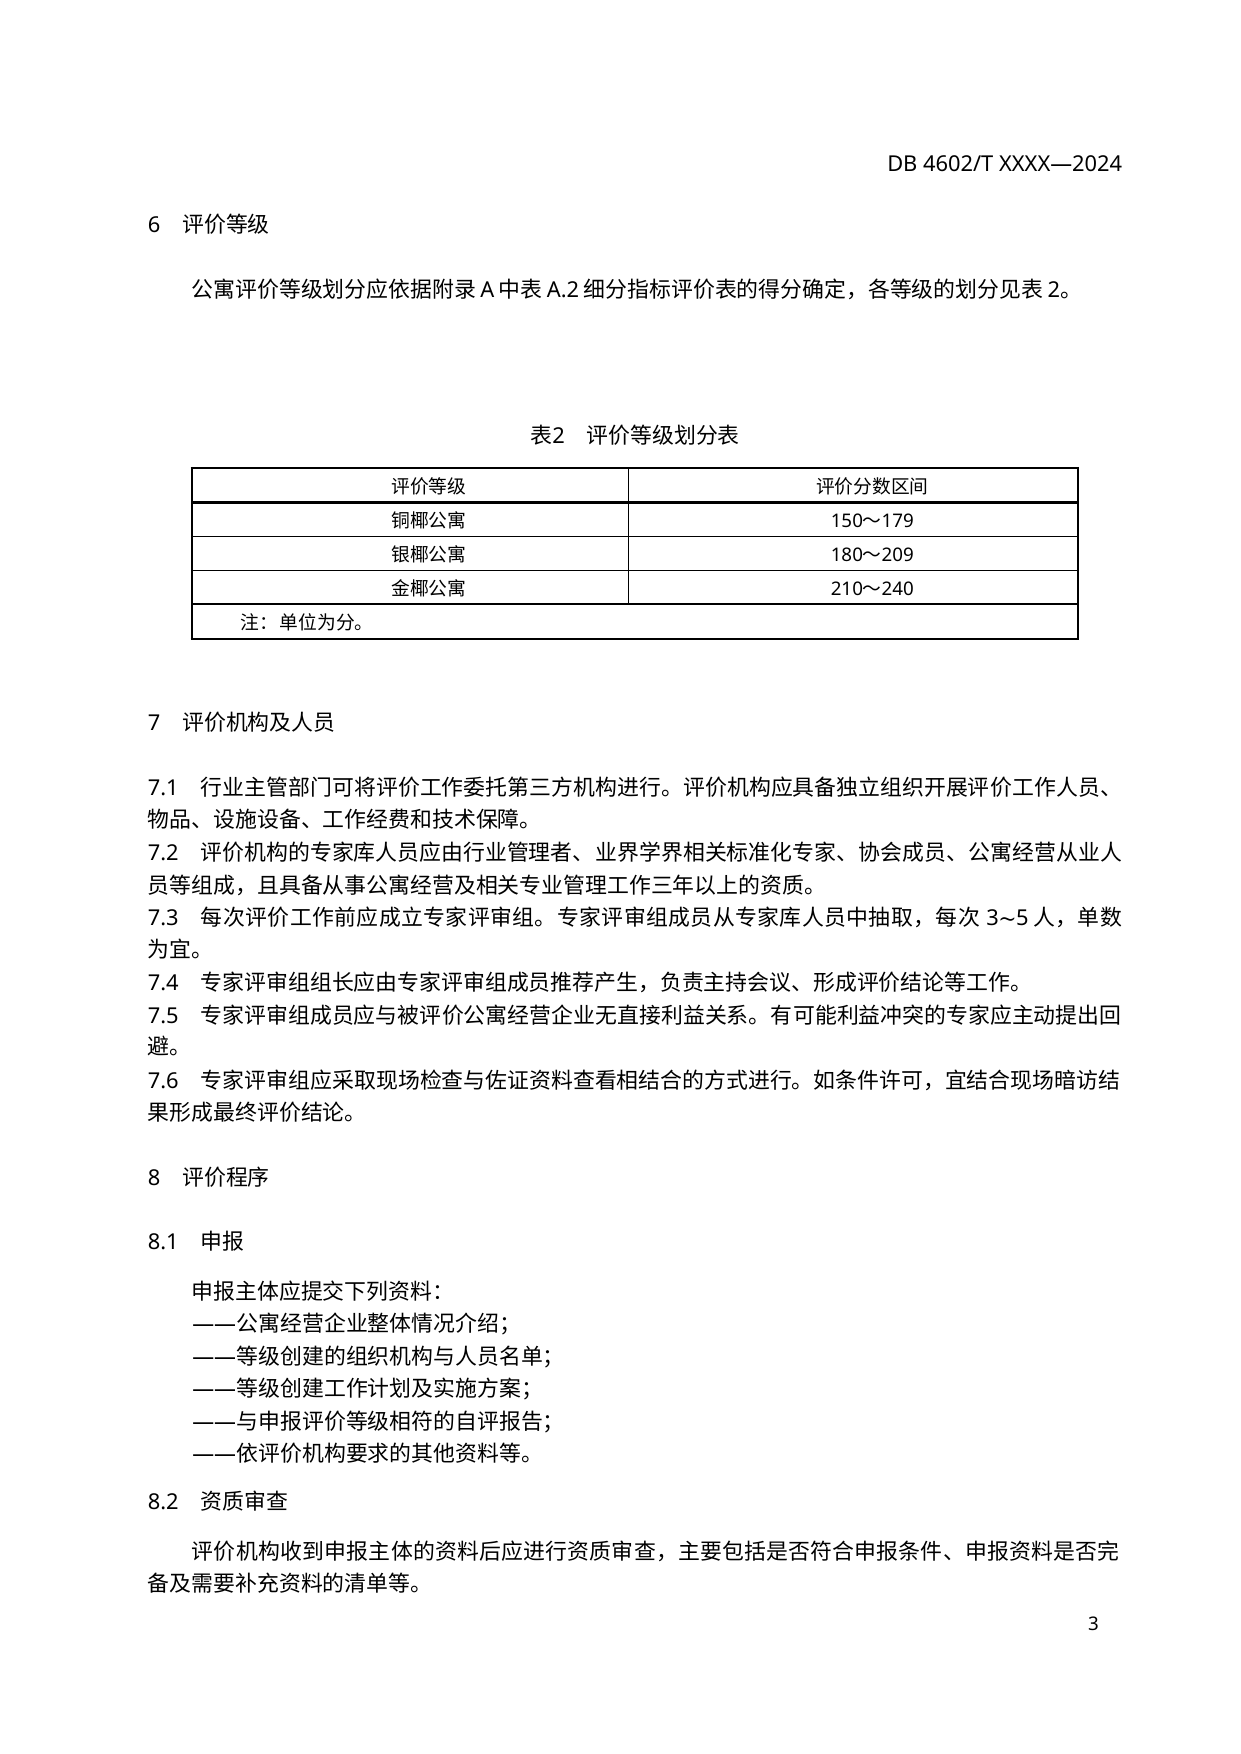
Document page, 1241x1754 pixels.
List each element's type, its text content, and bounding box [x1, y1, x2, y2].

text 等级创建工作计划及实施方案； [192, 1371, 1122, 1404]
table_cell 铜椰公寓 [193, 504, 628, 536]
text 每次评价工作前应成立专家评审组。专家评审组成员从专家库人员中抽取，每次3∼5人，单数为宜。 [148, 900, 1122, 965]
text 评价等级划分表 [148, 418, 1122, 451]
text 等级创建的组织机构与人员名单； [192, 1339, 1122, 1371]
table_cell 150～179 [629, 504, 1077, 536]
text 评价机构的专家库人员应由行业管理者、业界学界相关标准化专家、协会成员、公寓经营从业人员等组成，且具备从事公寓经营及相关专业管理工作三年以上的资质。 [148, 835, 1122, 900]
text 专家评审组组长应由专家评审组成员推荐产生，负责主持会议、形成评价结论等工作。 [148, 965, 1122, 997]
text 与申报评价等级相符的自评报告； [192, 1404, 1122, 1436]
table_header 评价分数区间 [629, 469, 1077, 501]
text 资质审查 [148, 1485, 1122, 1517]
text 专家评审组应采取现场检查与佐证资料查看相结合的方式进行。如条件许可，宜结合现场暗访结果形成最终评价结论。 [148, 1062, 1122, 1127]
text 公寓评价等级划分应依据附录A中表A.2细分指标评价表的得分确定，各等级的划分见表2。 [148, 272, 1122, 304]
table_cell 单位为分。 [193, 605, 1077, 638]
table_cell 180～209 [629, 537, 1077, 570]
text 评价机构收到申报主体的资料后应进行资质审查，主要包括是否符合申报条件、申报资料是否完备及需要补充资料的清单等。 [148, 1534, 1122, 1599]
table_cell 210～240 [629, 571, 1077, 603]
text 评价程序 [148, 1160, 1122, 1192]
text 评价机构及人员 [148, 705, 1122, 737]
text 公寓经营企业整体情况介绍； [192, 1306, 1122, 1339]
text 依评价机构要求的其他资料等。 [192, 1436, 1122, 1469]
text 专家评审组成员应与被评价公寓经营企业无直接利益关系。有可能利益冲突的专家应主动提出回避。 [148, 997, 1122, 1062]
text 行业主管部门可将评价工作委托第三方机构进行。评价机构应具备独立组织开展评价工作人员、物品、设施设备、工作经费和技术保障。 [148, 770, 1122, 835]
text 申报 [148, 1225, 1122, 1257]
text 评价等级 [148, 207, 1122, 239]
text 申报主体应提交下列资料： [148, 1274, 1122, 1306]
table_cell 金椰公寓 [193, 571, 628, 603]
table_header 评价等级 [193, 469, 628, 501]
table_cell 银椰公寓 [193, 537, 628, 570]
